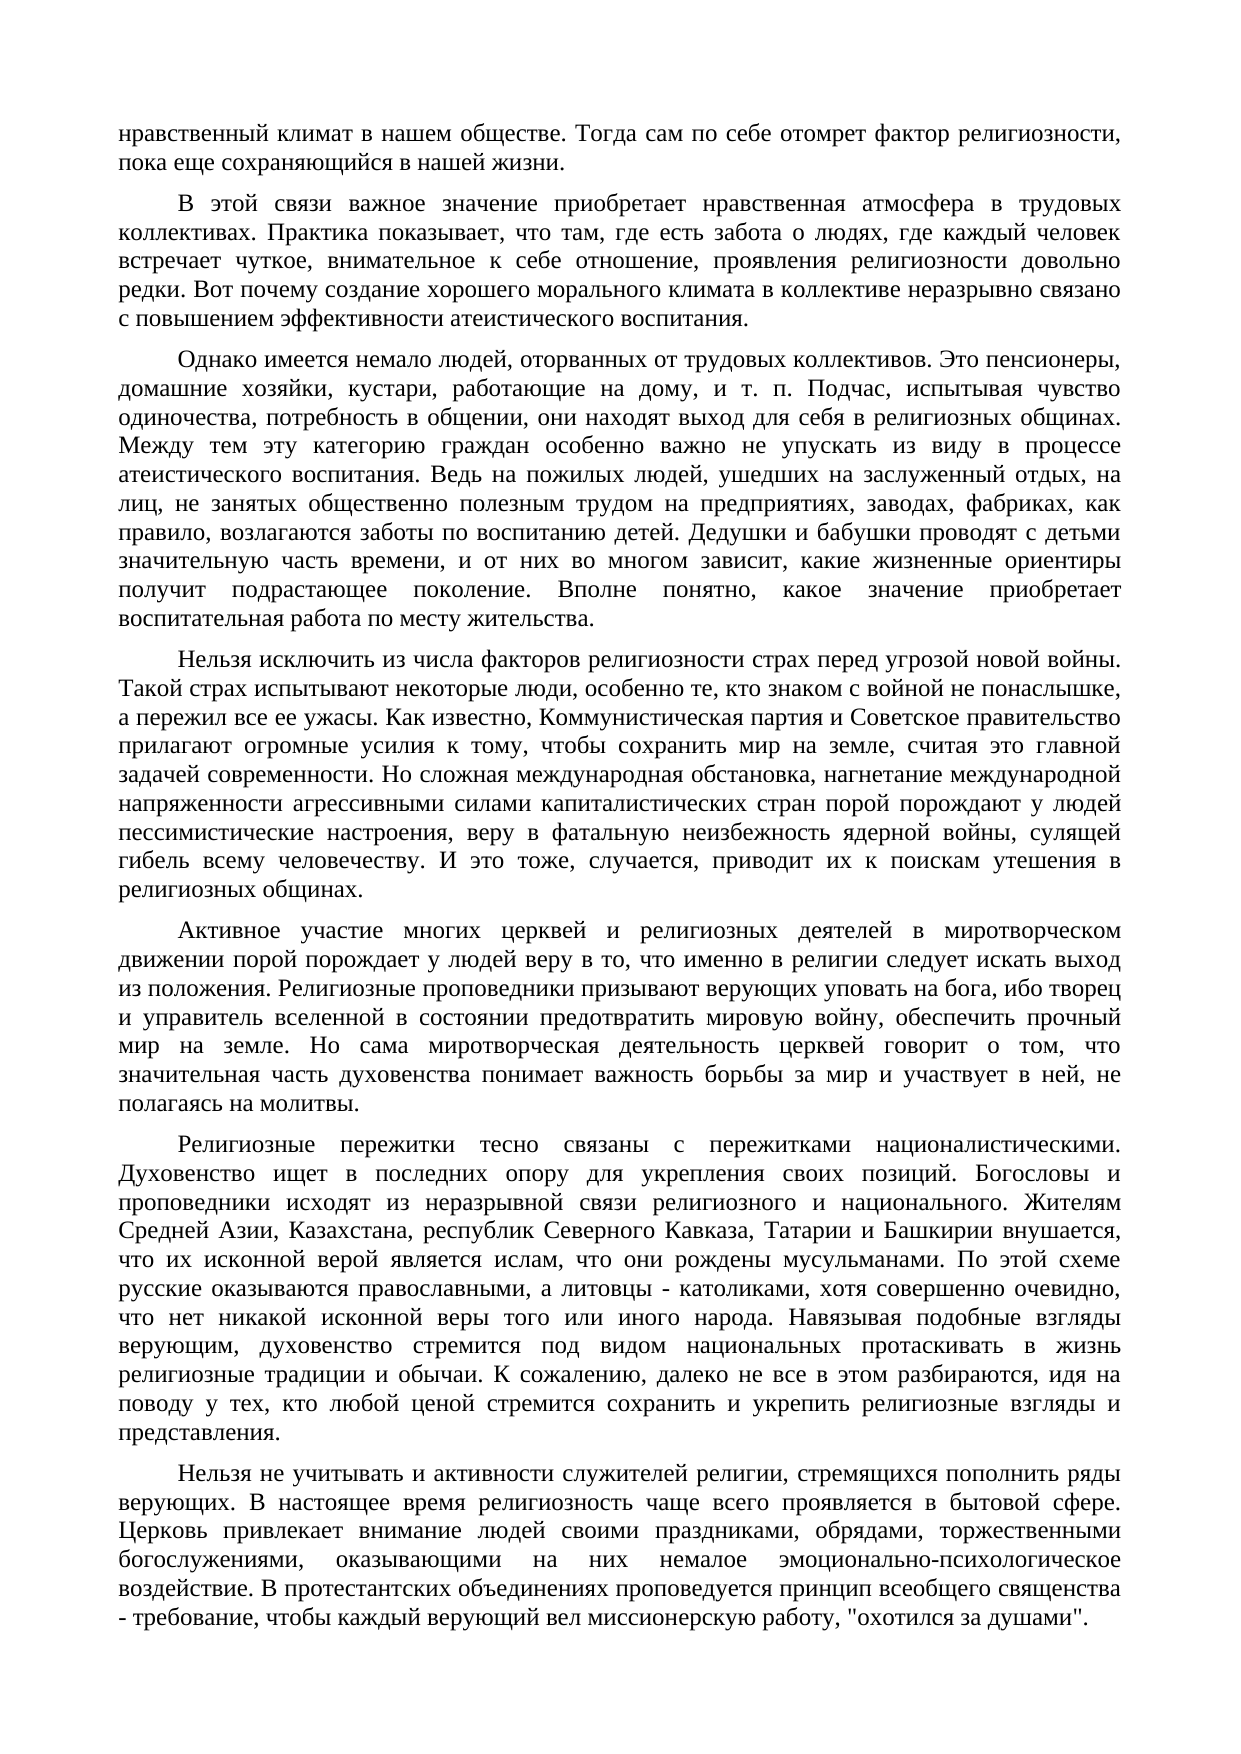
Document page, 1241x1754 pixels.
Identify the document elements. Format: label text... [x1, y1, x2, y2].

text Активное участие многих церквей и религиозных деятелей в миротворческом движении порой порождает у людей веру в то, что именно в религии следует искать выход из положения. Религиозные проповедники призывают верующих уповать на бога, ибо творец и управитель вселенной в состоянии предотвратить мировую войну, обеспечить прочный мир на земле. Но сама миротворческая деятельность церквей говорит о том, что значительная часть духовенства понимает важность борьбы за мир и участвует в ней, не полагаясь на молитвы. [118, 916, 1122, 1117]
text Нельзя исключить из числа факторов религиозности страх перед угрозой новой войны. Такой страх испытывают некоторые люди, особенно те, кто знаком с войной не понаслышке, а пережил все ее ужасы. Как известно, Коммунистическая партия и Советское правительство прилагают огромные усилия к тому, чтобы сохранить мир на земле, считая это главной задачей современности. Но сложная международная обстановка, нагнетание международной напряженности агрессивными силами капиталистических стран порой порождают у людей пессимистические настроения, веру в фатальную неизбежность ядерной войны, сулящей гибель всему человечеству. И это тоже, случается, приводит их к поискам утешения в религиозных общинах. [118, 644, 1122, 903]
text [118, 118, 1122, 176]
text Однако имеется немало людей, оторванных от трудовых коллективов. Это пенсионеры, домашние хозяйки, кустари, работающие на дому, и т. п. Подчас, испытывая чувство одиночества, потребность в общении, они находят выход для себя в религиозных общинах. Между тем эту категорию граждан особенно важно не упускать из виду в процессе атеистического воспитания. Ведь на пожилых людей, ушедших на заслуженный отдых, на лиц, не занятых общественно полезным трудом на предприятиях, заводах, фабриках, как правило, возлагаются заботы по воспитанию детей. Дедушки и бабушки проводят с детьми значительную часть времени, и от них во многом зависит, какие жизненные ориентиры получит подрастающее поколение. Вполне понятно, какое значение приобретает воспитательная работа по месту жительства. [118, 344, 1122, 632]
text Религиозные пережитки тесно связаны с пережитками националистическими. Духовенство ищет в последних опору для укрепления своих позиций. Богословы и проповедники исходят из неразрывной связи религиозного и национального. Жителям Средней Азии, Казахстана, республик Северного Кавказа, Татарии и Башкирии внушается, что их исконной верой является ислам, что они рождены мусульманами. По этой схеме русские оказываются православными, а литовцы - католиками, хотя совершенно очевидно, что нет никакой исконной веры того или иного народа. Навязывая подобные взгляды верующим, духовенство стремится под видом национальных протаскивать в жизнь религиозные традиции и обычаи. К сожалению, далеко не все в этом разбираются, идя на поводу у тех, кто любой ценой стремится сохранить и укрепить религиозные взгляды и представления. [118, 1129, 1122, 1446]
text Нельзя не учитывать и активности служителей религии, стремящихся пополнить ряды верующих. В настоящее время религиозность чаще всего проявляется в бытовой сфере. Церковь привлекает внимание людей своими праздниками, обрядами, торжественными богослужениями, оказывающими на них немалое эмоционально-психологическое воздействие. В протестантских объединениях проповедуется принцип всеобщего священства - требование, чтобы каждый верующий вел миссионерскую работу, "охотился за душами". [118, 1458, 1122, 1631]
text В этой связи важное значение приобретает нравственная атмосфера в трудовых коллективах. Практика показывает, что там, где есть забота о людях, где каждый человек встречает чуткое, внимательное к себе отношение, проявления религиозности довольно редки. Вот почему создание хорошего морального климата в коллективе неразрывно связано с повышением эффективности атеистического воспитания. [118, 188, 1122, 332]
